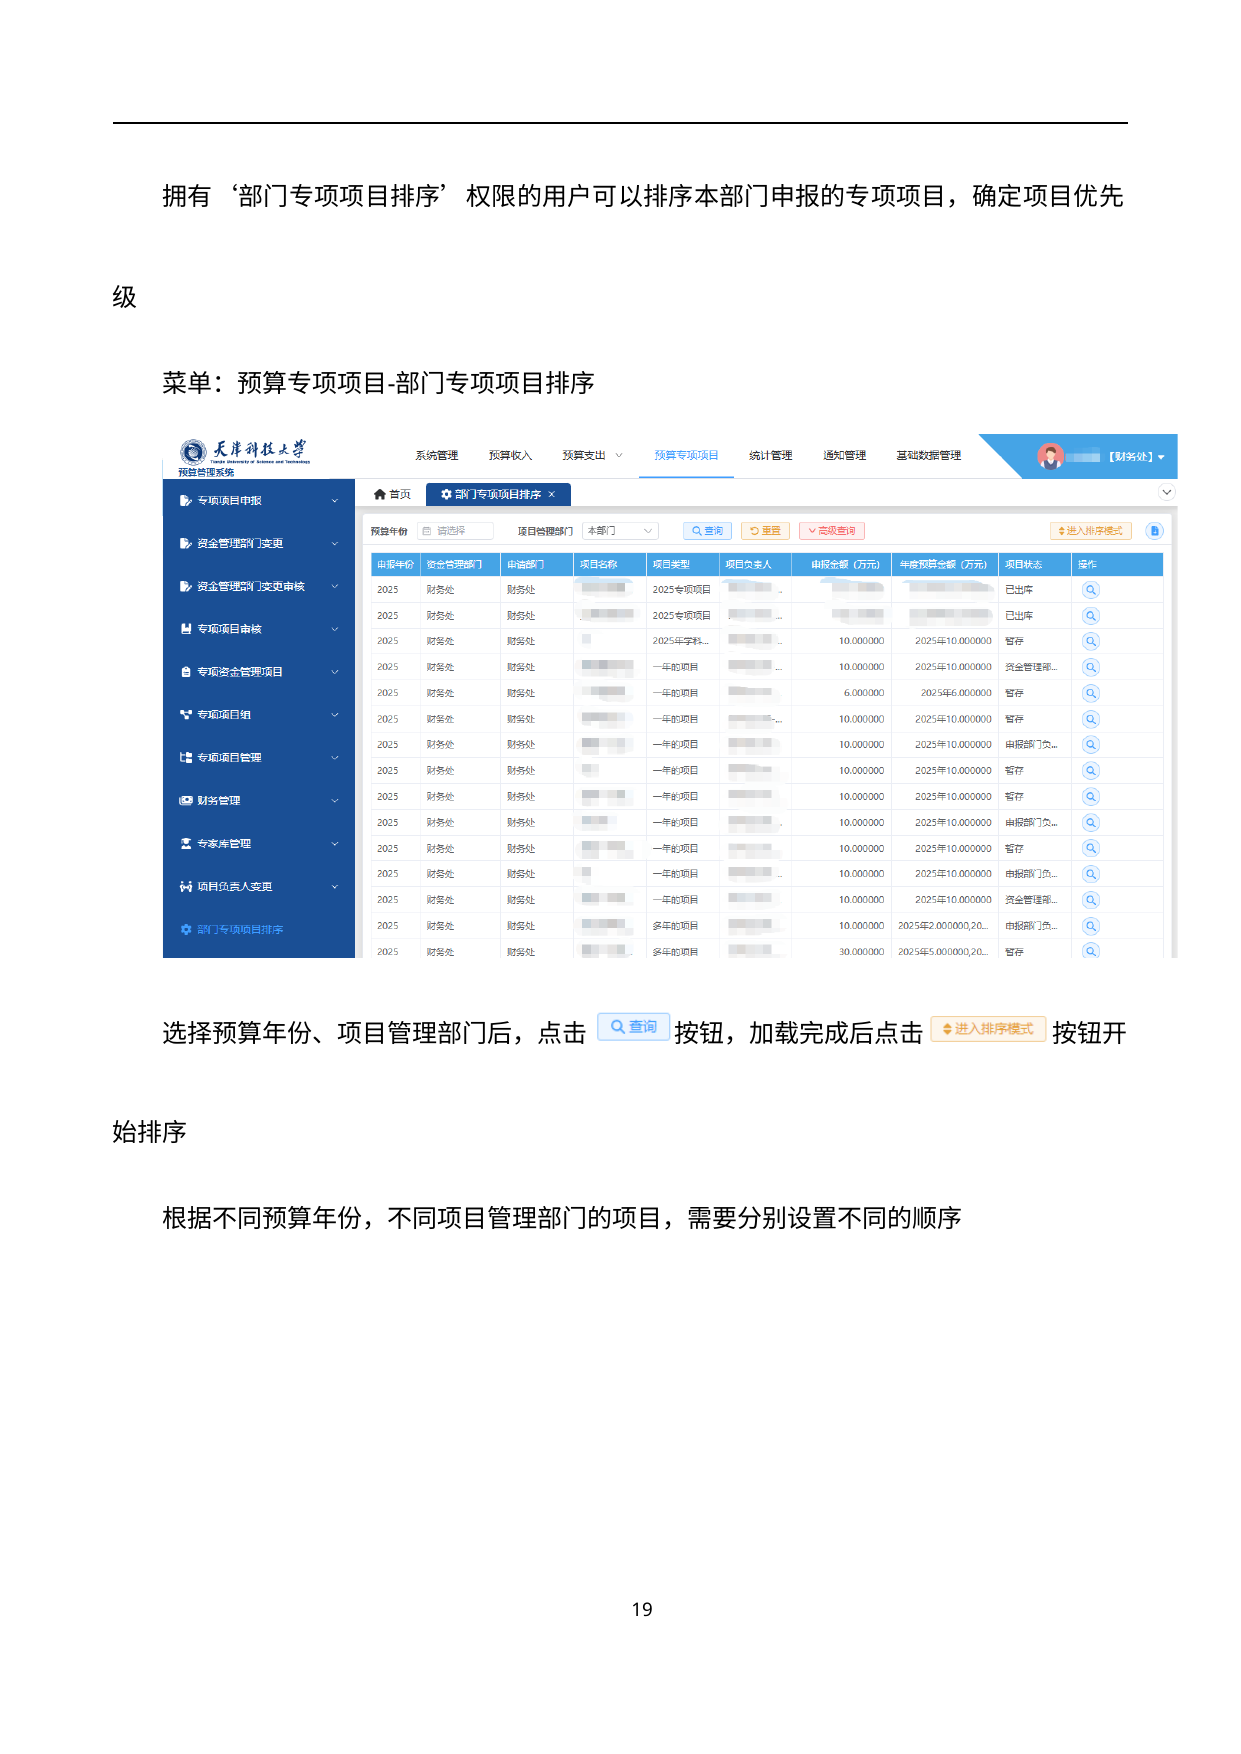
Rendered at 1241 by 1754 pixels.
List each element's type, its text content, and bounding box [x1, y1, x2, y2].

picture [925, 1016, 1053, 1042]
text 拥有‘部门专项项目排序’权限的用户可以排序本部门申报的专项项目，确定项目优先级 [112, 160, 1128, 330]
text 选择预算年份、项目管理部门后，点击按钮，加载完成后点击按钮开始排序 [112, 994, 1128, 1164]
text 菜单：预算专项项目-部门专项项目排序 [112, 348, 1128, 416]
picture [588, 1007, 675, 1042]
picture [162, 434, 1178, 958]
text 根据不同预算年份，不同项目管理部门的项目，需要分别设置不同的顺序 [112, 1182, 1128, 1250]
